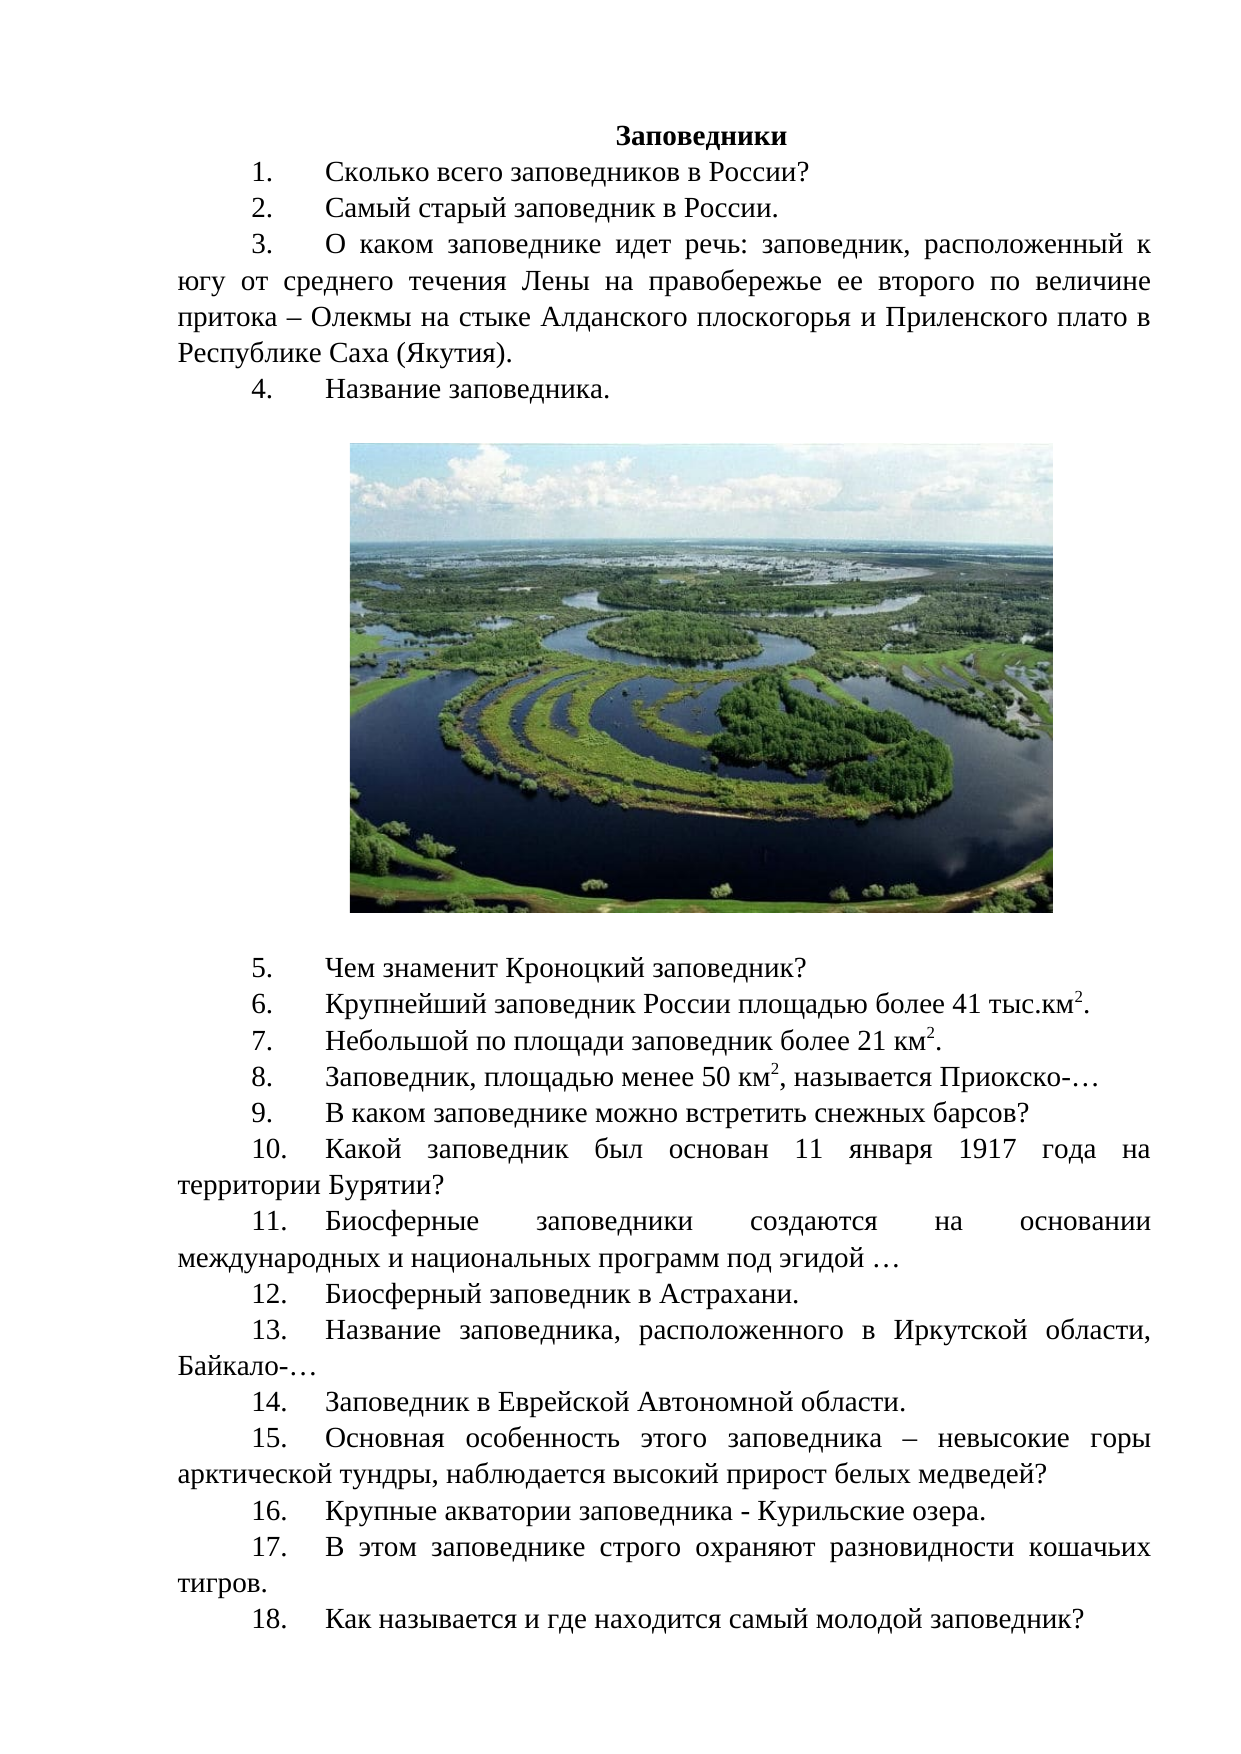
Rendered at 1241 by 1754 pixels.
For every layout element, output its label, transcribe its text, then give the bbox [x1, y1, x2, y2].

picture [349, 443, 1053, 913]
list Основная особенность этого заповедника – невысокие горы арктической тундры, наблюдается высокий прирост белых медведей? [177, 1420, 1152, 1490]
list Название заповедника, расположенного в Иркутской области, Байкало-… [177, 1312, 1152, 1382]
list О каком заповеднике идет речь: заповедник, расположенный к югу от среднего течения Лены на правобережье ее второго по величине притока – Олекмы на стыке Алданского плоскогорья и Приленского плато в Республике Саха (Якутия). [177, 227, 1152, 368]
list Крупнейший заповедник России площадью более 41 тыс.км2. [177, 987, 1152, 1020]
list В каком заповеднике можно встретить снежных барсов? [177, 1095, 1152, 1129]
list Чем знаменит Кроноцкий заповедник? [177, 951, 1152, 984]
list Сколько всего заповедников в России? [177, 154, 1152, 188]
list Заповедники [251, 118, 1152, 152]
list В этом заповеднике строго охраняют разновидности кошачьих тигров. [177, 1529, 1152, 1598]
list Какой заповедник был основан 11 января 1917 года на территории Бурятии? [177, 1131, 1152, 1201]
list Биосферные заповедники создаются на основании международных и национальных программ под эгидой … [177, 1203, 1152, 1273]
list Биосферный заповедник в Астрахани. [177, 1276, 1152, 1309]
list Название заповедника. [177, 371, 1152, 405]
list Крупные акватории заповедника - Курильские озера. [177, 1493, 1152, 1526]
list Самый старый заповедник в России. [177, 190, 1152, 224]
list Как называется и где находится самый молодой заповедник? [177, 1601, 1152, 1635]
list Небольшой по площади заповедник более 21 км2. [177, 1023, 1152, 1056]
list Заповедник в Еврейской Автономной области. [177, 1384, 1152, 1418]
list Заповедник, площадью менее 50 км2, называется Приокско-… [177, 1059, 1152, 1092]
